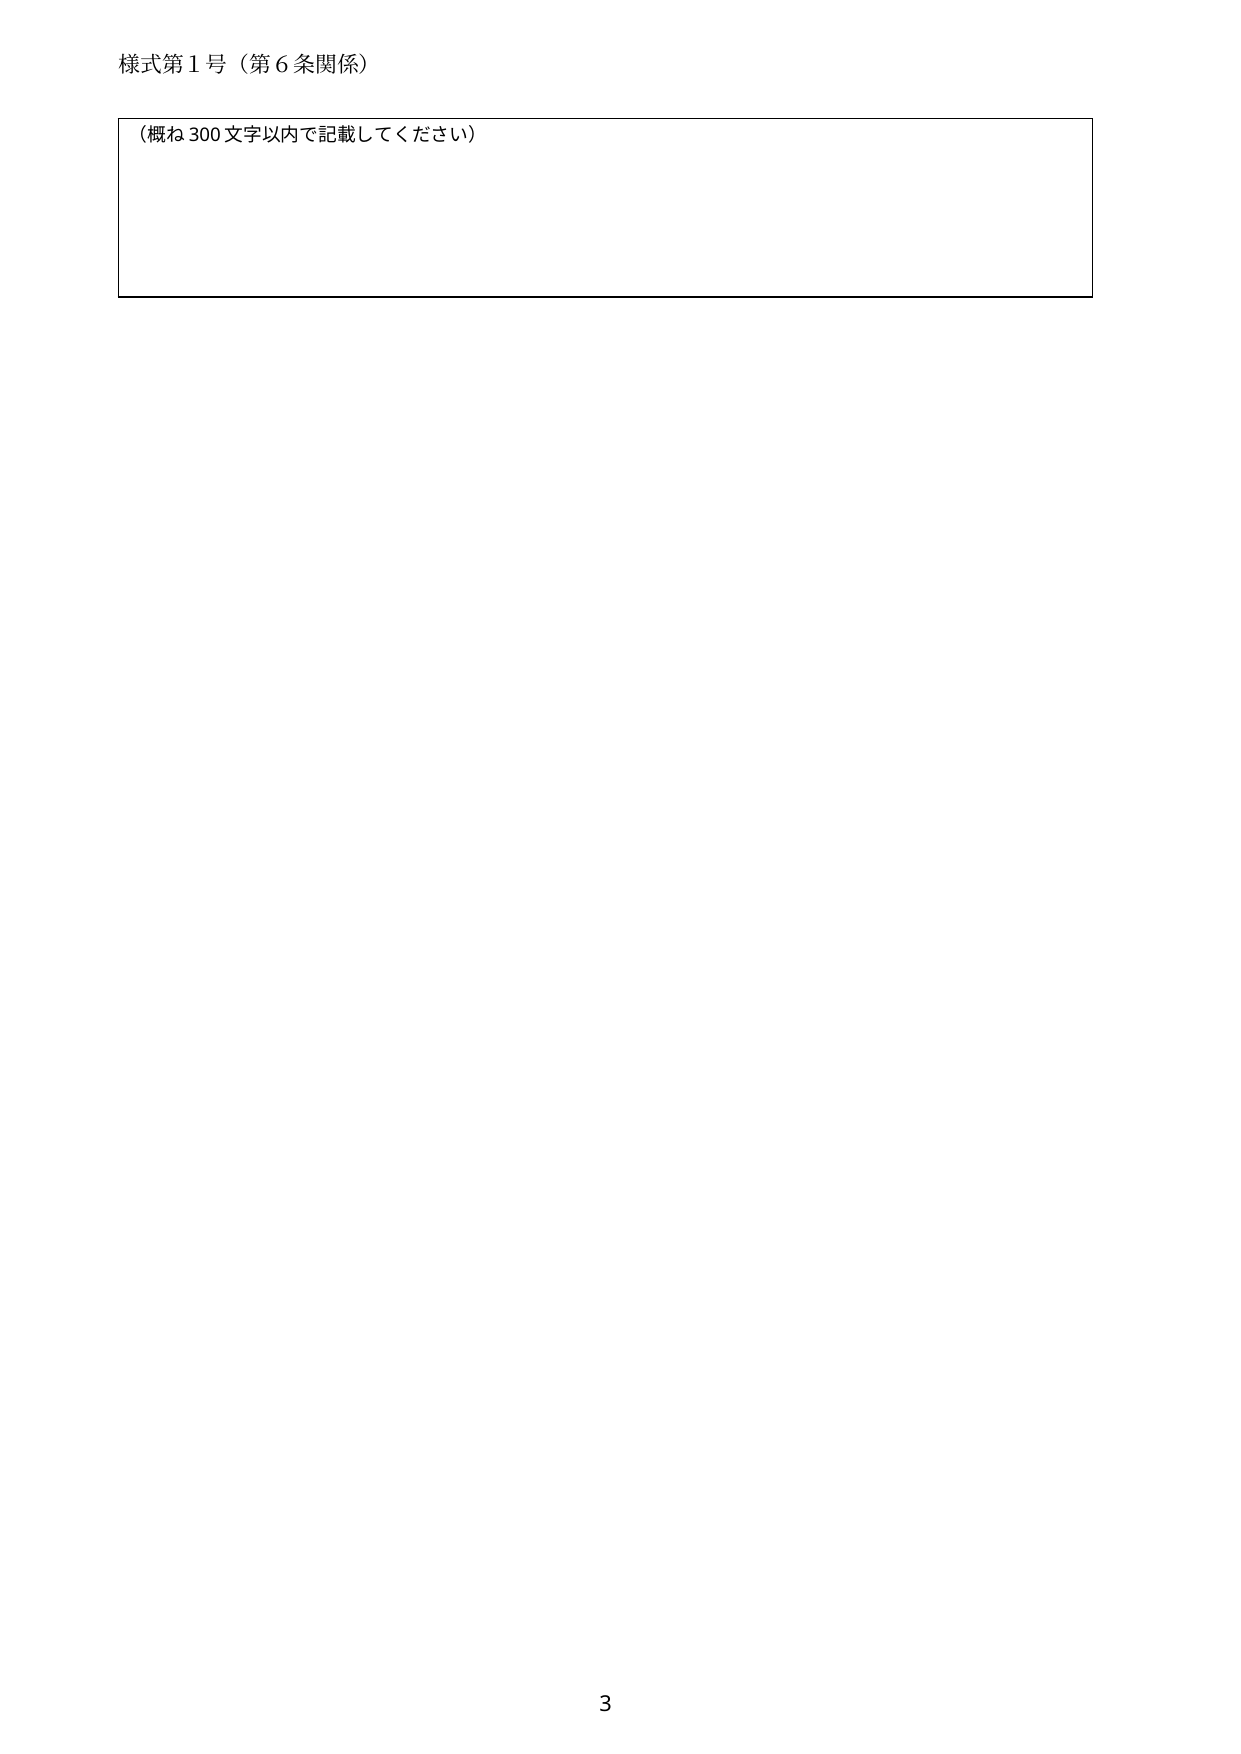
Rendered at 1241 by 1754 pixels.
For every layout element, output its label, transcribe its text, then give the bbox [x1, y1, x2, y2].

table_cell （概ね300文字以内で記載してください） [119, 119, 1092, 296]
